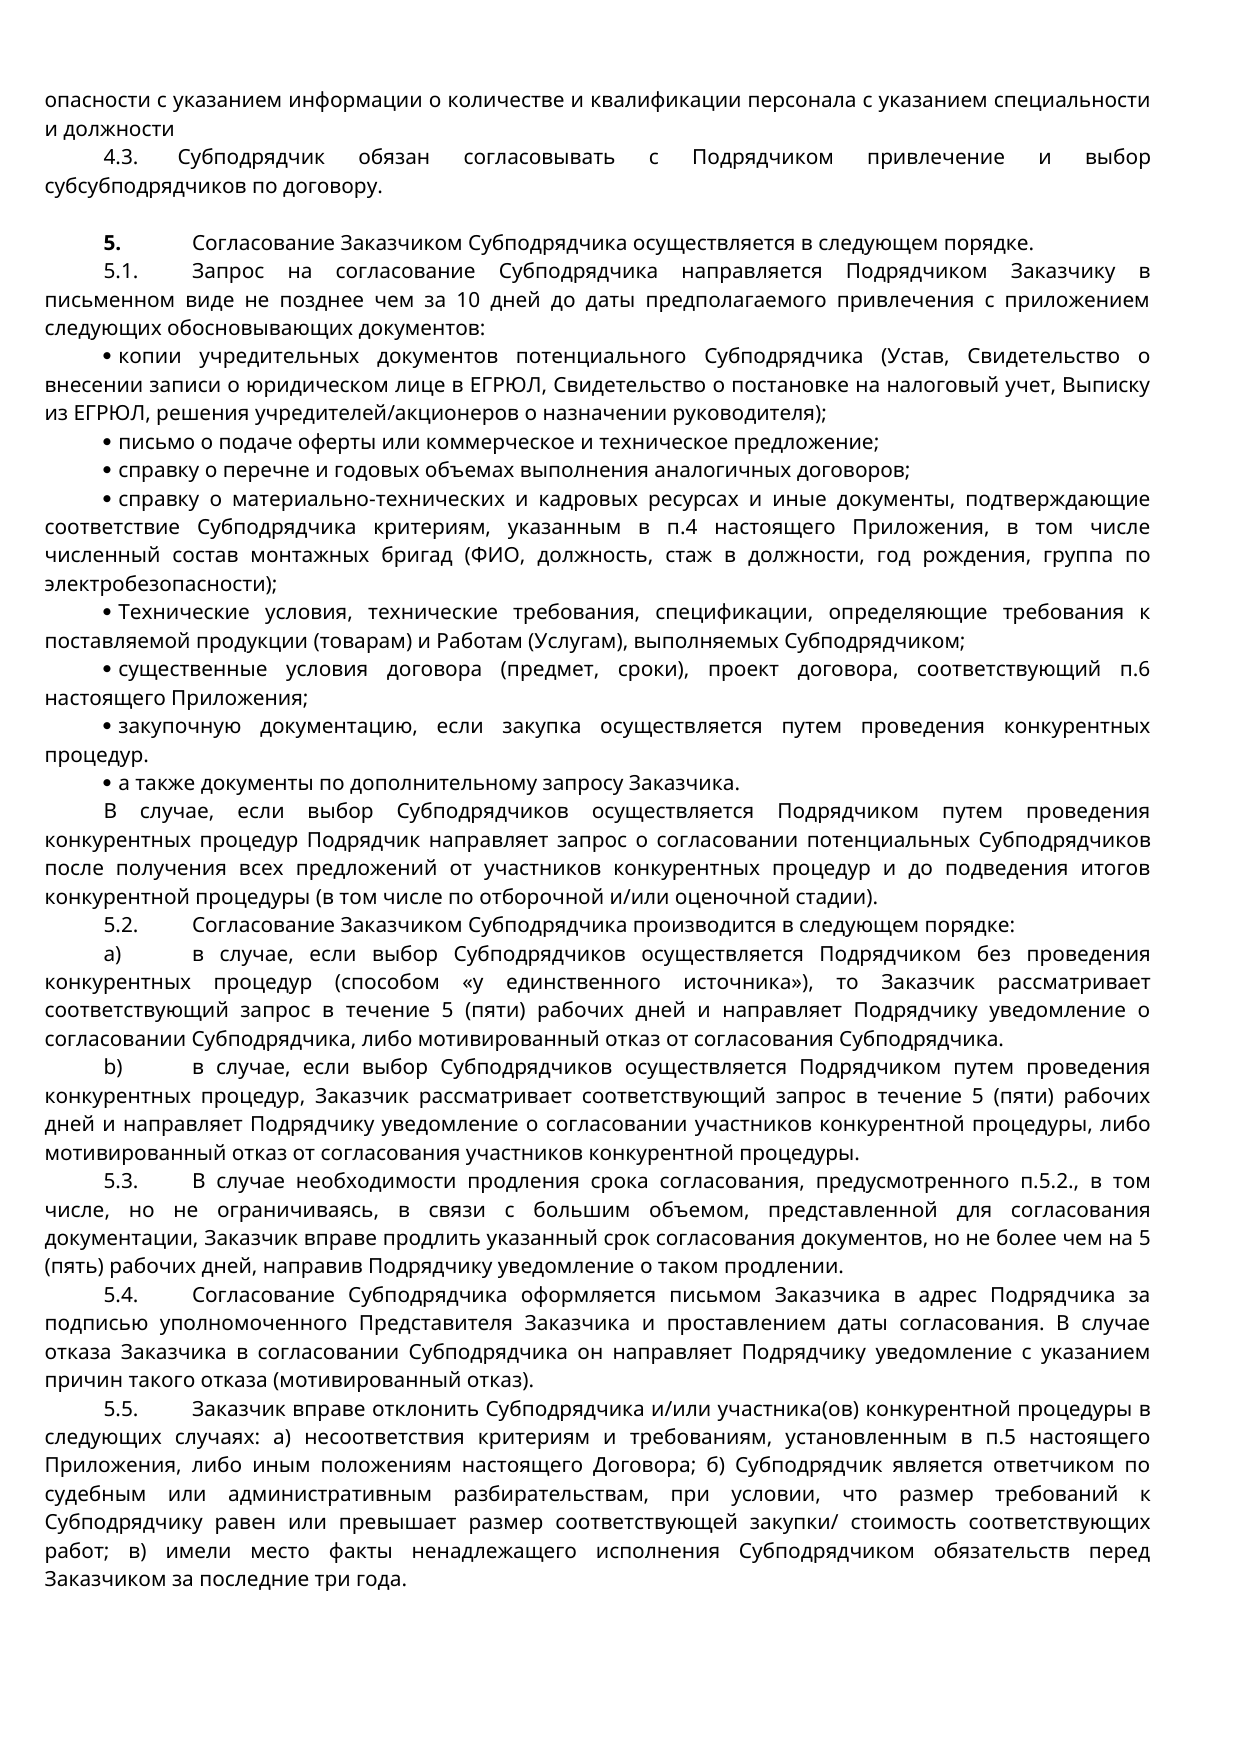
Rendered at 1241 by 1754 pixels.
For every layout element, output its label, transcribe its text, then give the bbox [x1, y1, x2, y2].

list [44, 86, 1152, 142]
list Согласование Заказчиком Субподрядчика производится в следующем порядке: [44, 910, 1152, 939]
list письмо о подаче оферты или коммерческое и техническое предложение; [44, 427, 1152, 455]
list справку о перечне и годовых объемах выполнения аналогичных договоров; [44, 455, 1152, 484]
list в случае, если выбор Субподрядчиков осуществляется Подрядчиком путем проведения конкурентных процедур, Заказчик рассматривает соответствующий запрос в течение 5 (пяти) рабочих дней и направляет Подрядчику уведомление о согласовании участников конкурентной процедуры, либо мотивированный отказ от согласования участников конкурентной процедуры. [44, 1052, 1152, 1166]
list Согласование Субподрядчика оформляется письмом Заказчика в адрес Подрядчика за подписью уполномоченного Представителя Заказчика и проставлением даты согласования. В случае отказа Заказчика в согласовании Субподрядчика он направляет Подрядчику уведомление с указанием причин такого отказа (мотивированный отказ). [44, 1280, 1152, 1394]
list копии учредительных документов потенциального Субподрядчика (Устав, Свидетельство о внесении записи о юридическом лице в ЕГРЮЛ, Свидетельство о постановке на налоговый учет, Выписку из ЕГРЮЛ, решения учредителей/акционеров о назначении руководителя); [44, 342, 1152, 427]
list справку о материально-технических и кадровых ресурсах и иные документы, подтверждающие соответствие Субподрядчика критериям, указанным в п.4 настоящего Приложения, в том числе численный состав монтажных бригад (ФИО, должность, стаж в должности, год рождения, группа по электробезопасности); [44, 484, 1152, 597]
list В случае необходимости продления срока согласования, предусмотренного п.5.2., в том числе, но не ограничиваясь, в связи с большим объемом, представленной для согласования документации, Заказчик вправе продлить указанный срок согласования документов, но не более чем на 5 (пять) рабочих дней, направив Подрядчику уведомление о таком продлении. [44, 1166, 1152, 1280]
list Запрос на согласование Субподрядчика направляется Подрядчиком Заказчику в письменном виде не позднее чем за 10 дней до даты предполагаемого привлечения с приложением следующих обосновывающих документов: [44, 256, 1152, 342]
list в случае, если выбор Субподрядчиков осуществляется Подрядчиком без проведения конкурентных процедур (способом «у единственного источника»), то Заказчик рассматривает соответствующий запрос в течение 5 (пяти) рабочих дней и направляет Подрядчику уведомление о согласовании Субподрядчика, либо мотивированный отказ от согласования Субподрядчика. [44, 939, 1152, 1052]
list существенные условия договора (предмет, сроки), проект договора, соответствующий п.6 настоящего Приложения; [44, 654, 1152, 711]
list Субподрядчик обязан согласовывать с Подрядчиком привлечение и выбор субсубподрядчиков по договору. [44, 142, 1152, 199]
list Технические условия, технические требования, спецификации, определяющие требования к поставляемой продукции (товарам) и Работам (Услугам), выполняемых Субподрядчиком; [44, 597, 1152, 654]
text В случае, если выбор Субподрядчиков осуществляется Подрядчиком путем проведения конкурентных процедур Подрядчик направляет запрос о согласовании потенциальных Субподрядчиков после получения всех предложений от участников конкурентных процедур и до подведения итогов конкурентной процедуры (в том числе по отборочной и/или оценочной стадии). [44, 797, 1152, 910]
list а также документы по дополнительному запросу Заказчика. [44, 768, 1152, 797]
list Заказчик вправе отклонить Субподрядчика и/или участника(ов) конкурентной процедуры в следующих случаях: а) несоответствия критериям и требованиям, установленным в п.5 настоящего Приложения, либо иным положениям настоящего Договора; б) Субподрядчик является ответчиком по судебным или административным разбирательствам, при условии, что размер требований к Субподрядчику равен или превышает размер соответствующей закупки/ стоимость соответствующих работ; в) имели место факты ненадлежащего исполнения Субподрядчиком обязательств перед Заказчиком за последние три года. [44, 1394, 1152, 1593]
list Согласование Заказчиком Субподрядчика осуществляется в следующем порядке. [44, 228, 1152, 256]
list закупочную документацию, если закупка осуществляется путем проведения конкурентных процедур. [44, 711, 1152, 768]
